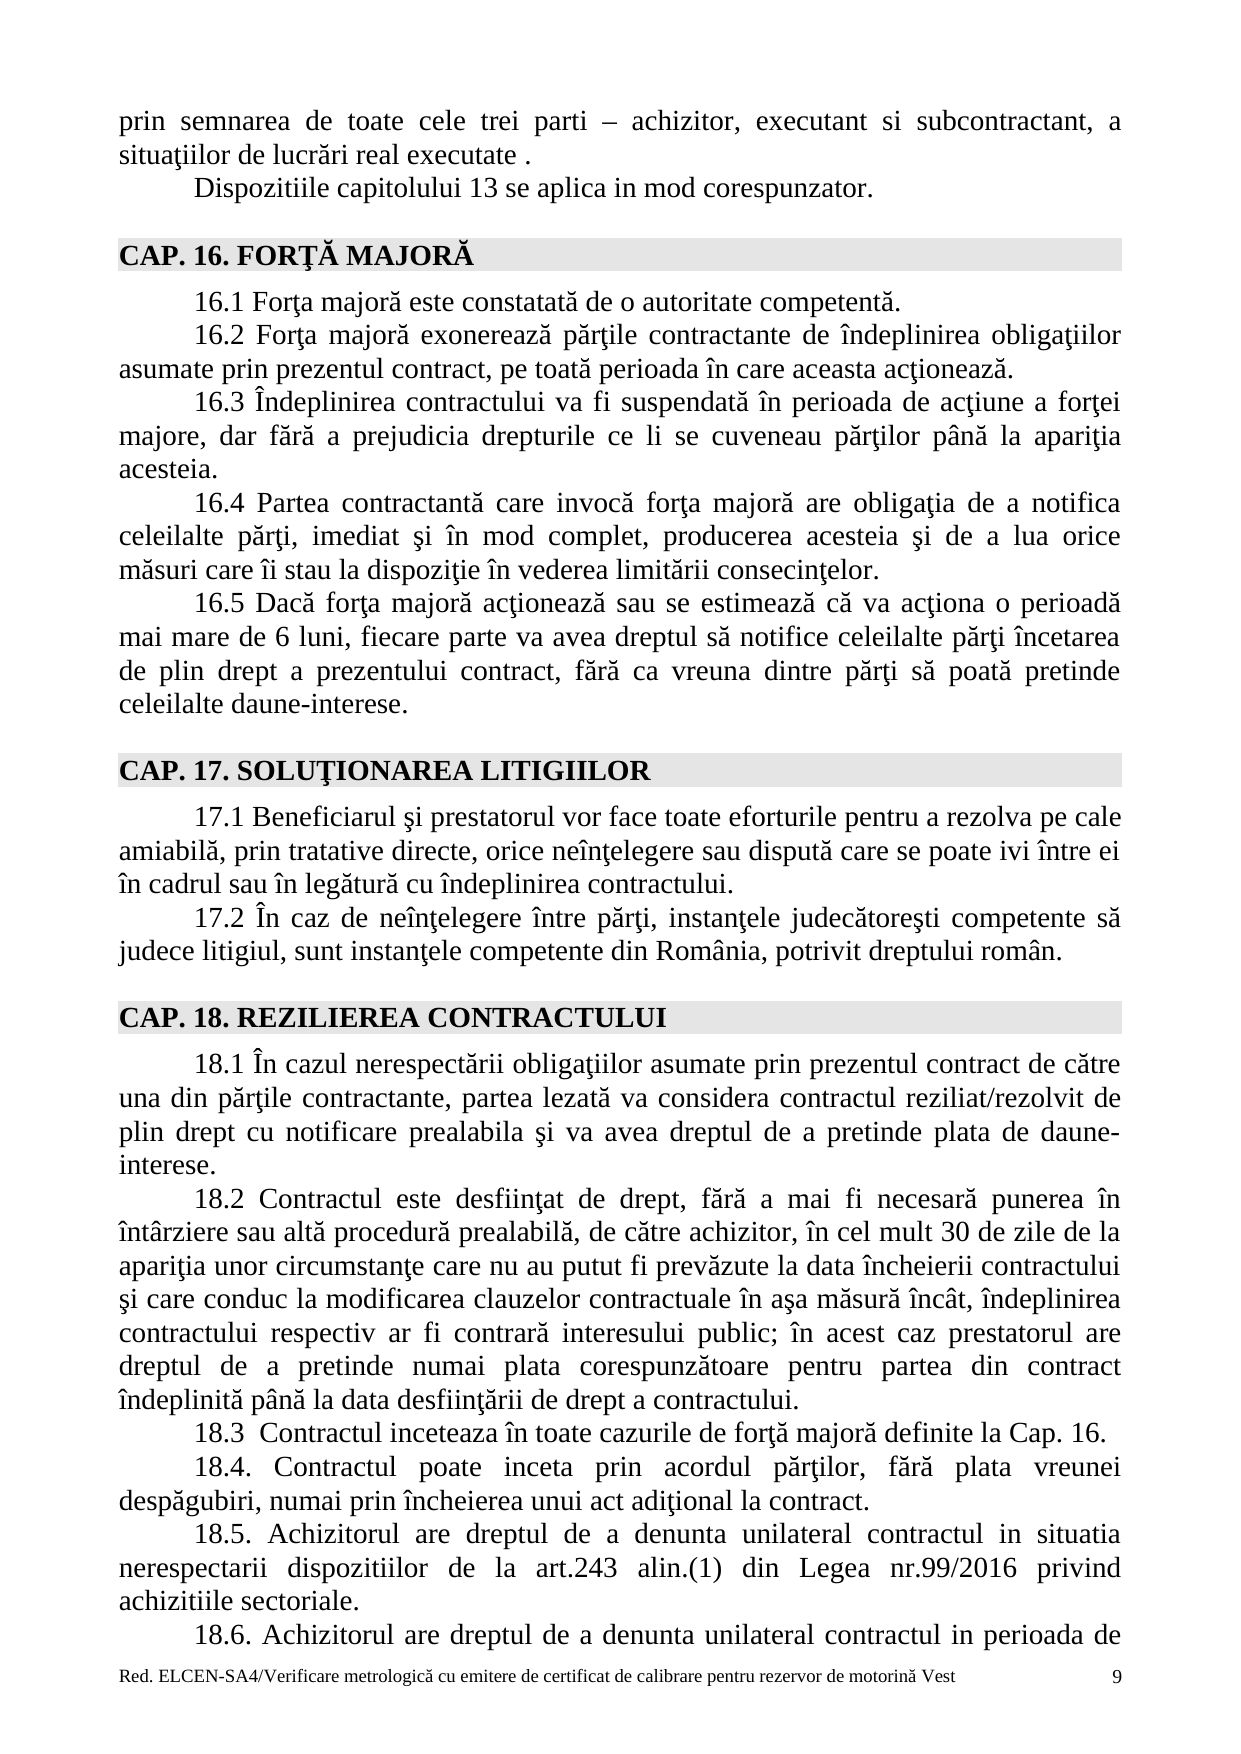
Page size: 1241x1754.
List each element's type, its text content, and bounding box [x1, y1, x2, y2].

text 18.4. Contractul poate inceta prin acordul părţilor, fără plata vreunei despăgubiri, numai prin încheierea unui act adiţional la contract. [118, 1449, 1122, 1516]
text 18.5. Achizitorul are dreptul de a denunta unilateral contractul in situatia nerespectarii dispozitiilor de la art.243 alin.(1) din Legea nr.99/2016 privind achizitiile sectoriale. [118, 1516, 1122, 1617]
text 16.2 Forţa majoră exonerează părţile contractante de îndeplinirea obligaţiilor asumate prin prezentul contract, pe toată perioada în care aceasta acţionează. [118, 317, 1122, 384]
text 16.4 Partea contractantă care invocă forţa majoră are obligaţia de a notifica celeilalte părţi, imediat şi în mod complet, producerea acesteia şi de a lua orice măsuri care îi stau la dispoziţie în vederea limitării consecinţelor. [118, 485, 1122, 586]
subtitle CAP. 18. REZILIEREA CONTRACTULUI [118, 1001, 1122, 1034]
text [118, 1617, 1122, 1650]
text 17.2 În caz de neînţelegere între părţi, instanţele judecătoreşti competente să judece litigiul, sunt instanţele competente din România, potrivit dreptului român. [118, 900, 1122, 967]
text 18.1 În cazul nerespectării obligaţiilor asumate prin prezentul contract de către una din părţile contractante, partea lezată va considera contractul reziliat/rezolvit de plin drept cu notificare prealabila şi va avea dreptul de a pretinde plata de daune-interese. [118, 1047, 1122, 1181]
subtitle CAP. 16. FORŢĂ MAJORĂ [118, 238, 1122, 271]
text 18.3 Contractul inceteaza în toate cazurile de forţă majoră definite la Cap. 16. [118, 1416, 1122, 1449]
text 17.1 Beneficiarul şi prestatorul vor face toate eforturile pentru a rezolva pe cale amiabilă, prin tratative directe, orice neînţelegere sau dispută care se poate ivi între ei în cadrul sau în legătură cu îndeplinirea contractului. [118, 799, 1122, 900]
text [118, 103, 1122, 171]
text 16.3 Îndeplinirea contractului va fi suspendată în perioada de acţiune a forţei majore, dar fără a prejudicia drepturile ce li se cuveneau părţilor până la apariţia acesteia. [118, 384, 1122, 485]
text 18.2 Contractul este desfiinţat de drept, fără a mai fi necesară punerea în întârziere sau altă procedură prealabilă, de către achizitor, în cel mult 30 de zile de la apariţia unor circumstanţe care nu au putut fi prevăzute la data încheierii contractului şi care conduc la modificarea clauzelor contractuale în aşa măsură încât, îndeplinirea contractului respectiv ar fi contrară interesului public; în acest caz prestatorul are dreptul de a pretinde numai plata corespunzătoare pentru partea din contract îndeplinită până la data desfiinţării de drept a contractului. [118, 1181, 1122, 1416]
text Dispozitiile capitolului 13 se aplica in mod corespunzator. [118, 171, 1122, 204]
text 16.1 Forţa majoră este constatată de o autoritate competentă. [118, 284, 1122, 317]
subtitle CAP. 17. SOLUŢIONAREA LITIGIILOR [118, 753, 1122, 787]
text 16.5 Dacă forţa majoră acţionează sau se estimează că va acţiona o perioadă mai mare de 6 luni, fiecare parte va avea dreptul să notifice celeilalte părţi încetarea de plin drept a prezentului contract, fără ca vreuna dintre părţi să poată pretinde celeilalte daune-interese. [118, 586, 1122, 720]
